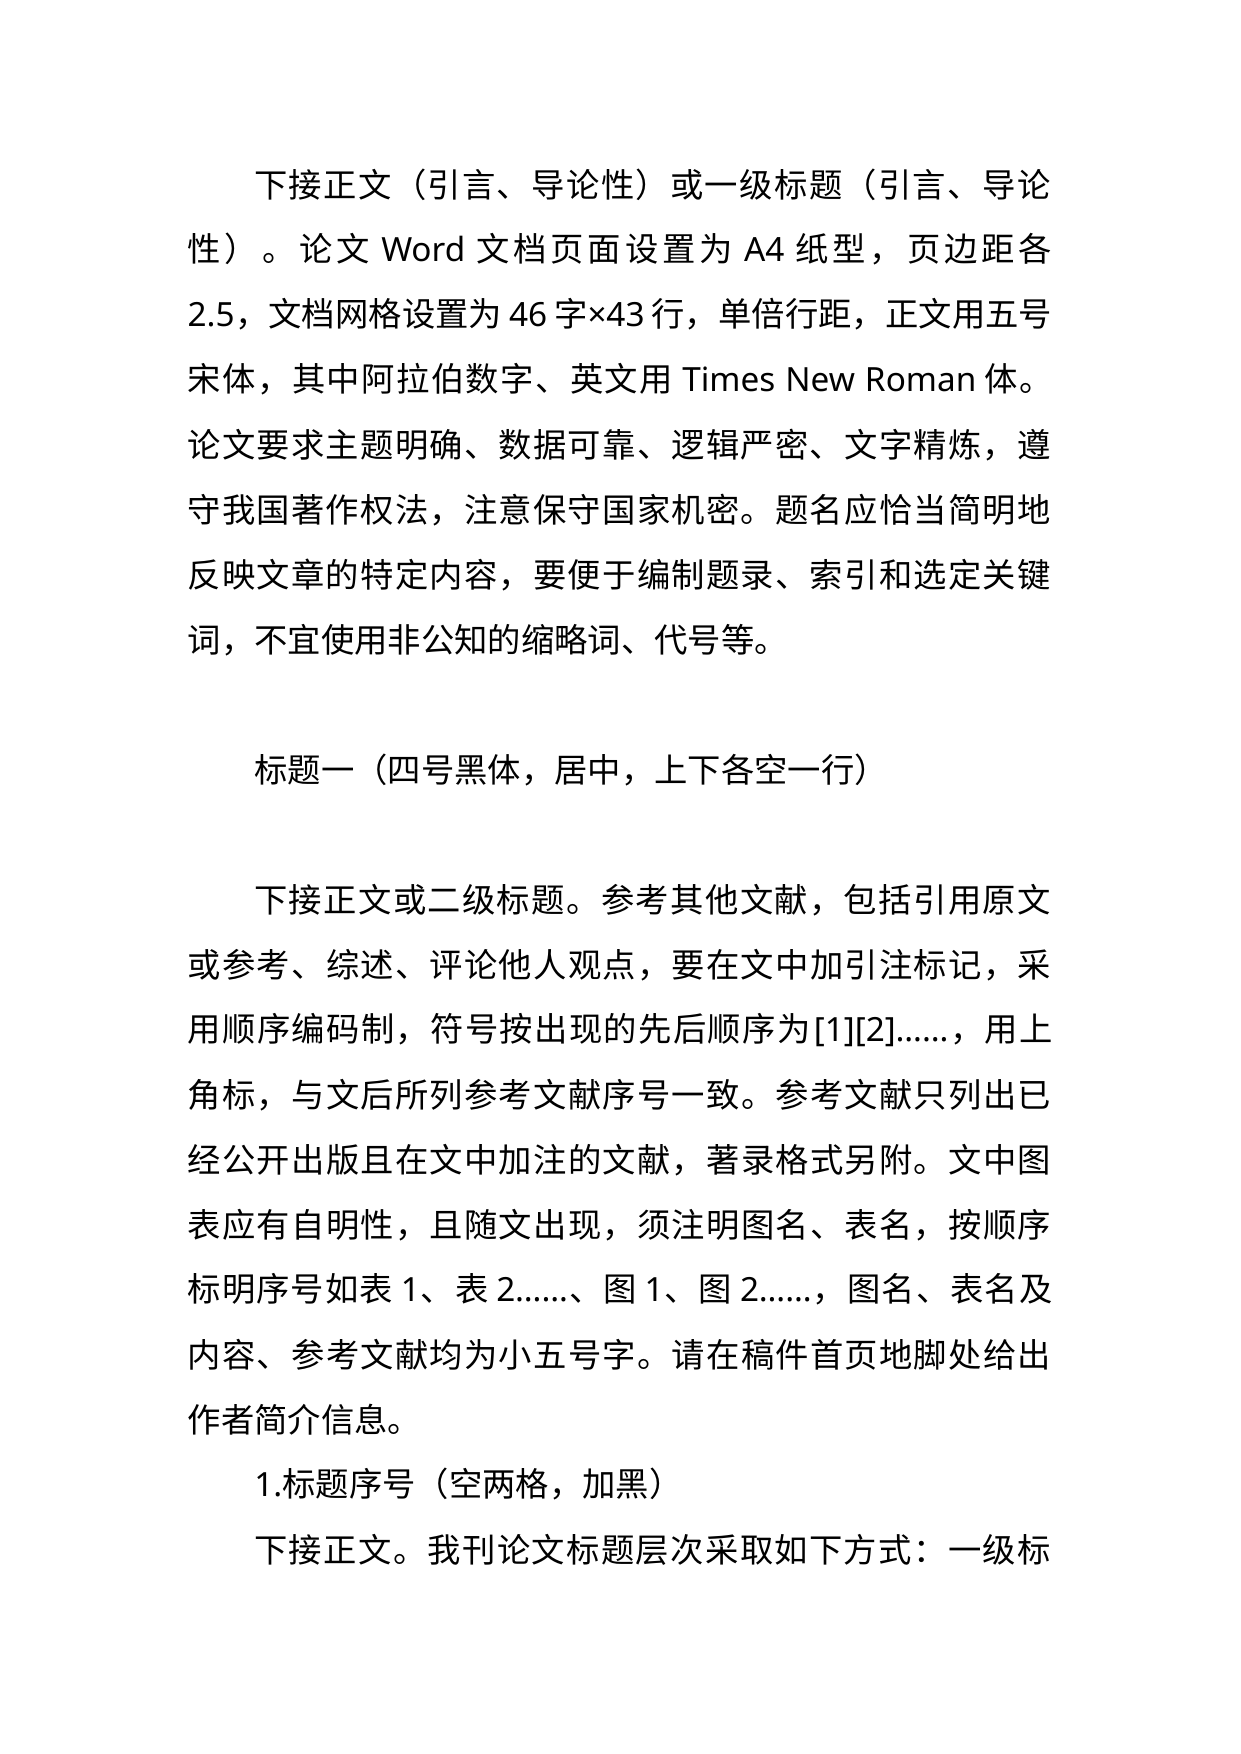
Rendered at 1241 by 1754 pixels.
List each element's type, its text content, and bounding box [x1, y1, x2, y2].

text 下接正文（引言、导论性）或一级标题（引言、导论性）。论文Word文档页面设置为A4纸型，页边距各2.5，文档网格设置为46字×43行，单倍行距，正文用五号宋体，其中阿拉伯数字、英文用Times New Roman体。论文要求主题明确、数据可靠、逻辑严密、文字精炼，遵守我国著作权法，注意保守国家机密。题名应恰当简明地反映文章的特定内容，要便于编制题录、索引和选定关键词，不宜使用非公知的缩略词、代号等。 [187, 150, 1053, 670]
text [187, 1515, 1053, 1580]
text 1.标题序号（空两格，加黑） [187, 1450, 1053, 1515]
text 下接正文或二级标题。参考其他文献，包括引用原文或参考、综述、评论他人观点，要在文中加引注标记，采用顺序编码制，符号按出现的先后顺序为[1][2]……，用上角标，与文后所列参考文献序号一致。参考文献只列出已经公开出版且在文中加注的文献，著录格式另附。文中图、表应有自明性，且随文出现，须注明图名、表名，按顺序标明序号如表1、表2……、图1、图2……，图名、表名及内容、参考文献均为小五号字。请在稿件首页地脚处给出作者简介信息。 [187, 865, 1053, 1450]
text 标题一（四号黑体，居中，上下各空一行） [187, 735, 1053, 800]
